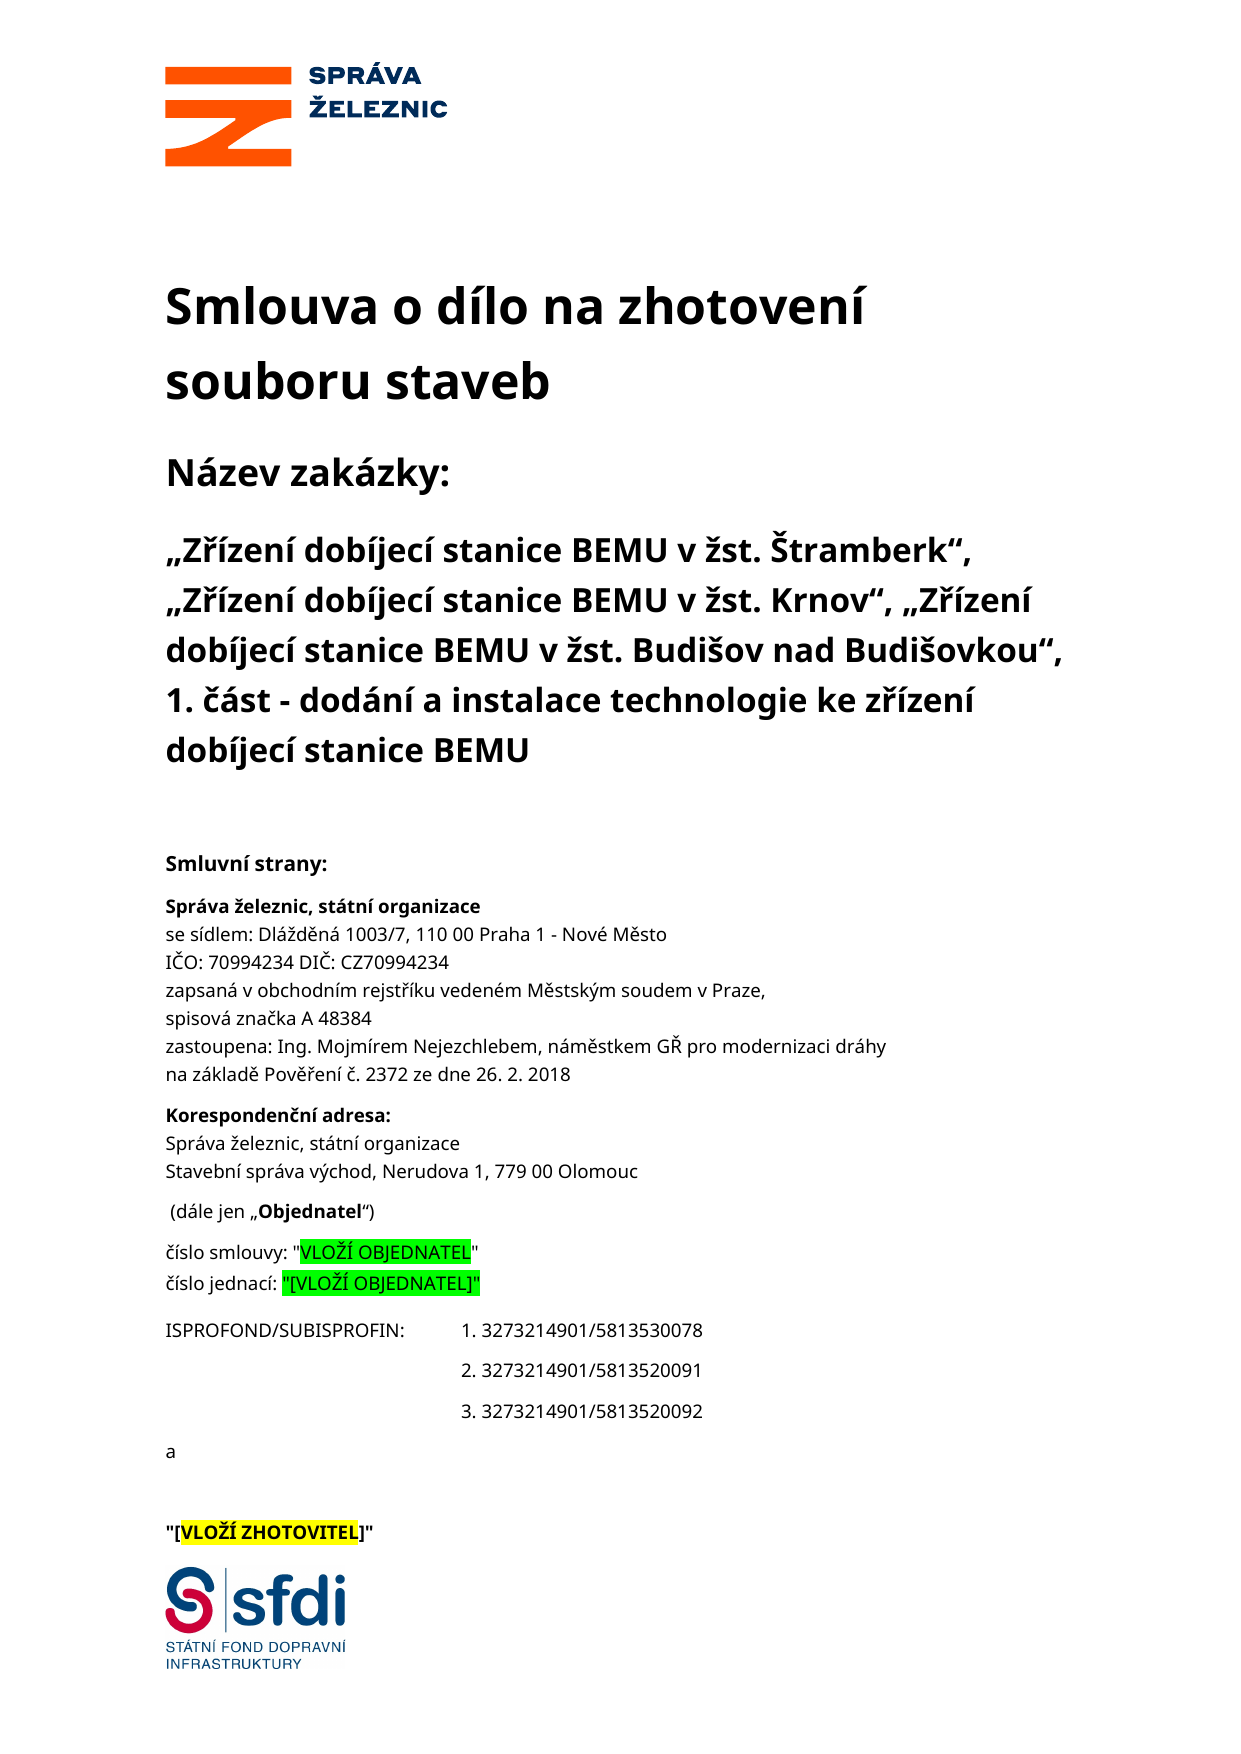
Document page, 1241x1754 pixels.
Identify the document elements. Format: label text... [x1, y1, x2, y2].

text 2. 3273214901/5813520091 [165, 1357, 1075, 1383]
text zastoupena: Ing. Mojmírem Nejezchlebem, náměstkem GŘ pro modernizaci dráhy [165, 1033, 1075, 1059]
text číslo smlouvy: "VLOŽÍ OBJEDNATEL" [165, 1239, 300, 1264]
text Smlouva o dílo na zhotovení souboru staveb [165, 271, 1075, 414]
text číslo smlouvy: "VLOŽÍ OBJEDNATEL" [471, 1239, 1075, 1264]
text a [165, 1438, 1075, 1464]
text (dále jen „Objednatel“) [165, 1198, 1075, 1224]
text zapsaná v obchodním rejstříku vedeném Městským soudem v Praze, [165, 977, 1075, 1003]
text spisová značka A 48384 [165, 1005, 1075, 1031]
text "[VLOŽÍ ZHOTOVITEL]" [165, 1519, 1075, 1545]
text Smluvní strany: [165, 849, 1075, 878]
text „Zřízení dobíjecí stanice BEMU v žst. Štramberk“, „Zřízení dobíjecí stanice BEMU v žst. Krnov“, „Zřízení dobíjecí stanice BEMU v žst. Budišov nad Budišovkou“, 1. část - dodání a instalace technologie ke zřízení dobíjecí stanice BEMU [165, 527, 1075, 772]
picture [165, 1565, 346, 1669]
text Stavební správa východ, Nerudova 1, 779 00 Olomouc [165, 1158, 1075, 1183]
text Název zakázky: [165, 446, 1075, 497]
text se sídlem: Dlážděná 1003/7, 110 00 Praha 1 - Nové Město [165, 921, 1075, 947]
text IČO: 70994234 DIČ: CZ70994234 [165, 949, 1075, 975]
text ISPROFOND/SUBISPROFIN: 1. 3273214901/5813530078 [165, 1317, 1075, 1342]
text Správa železnic, státní organizace [165, 893, 1075, 919]
text 3. 3273214901/5813520092 [387, 1398, 1075, 1423]
text Korespondenční adresa: [165, 1102, 1075, 1127]
text na základě Pověření č. 2372 ze dne 26. 2. 2018 [165, 1061, 1075, 1087]
text číslo jednací: "[VLOŽÍ OBJEDNATEL]" [165, 1267, 1075, 1296]
text Správa železnic, státní organizace [165, 1130, 1075, 1155]
